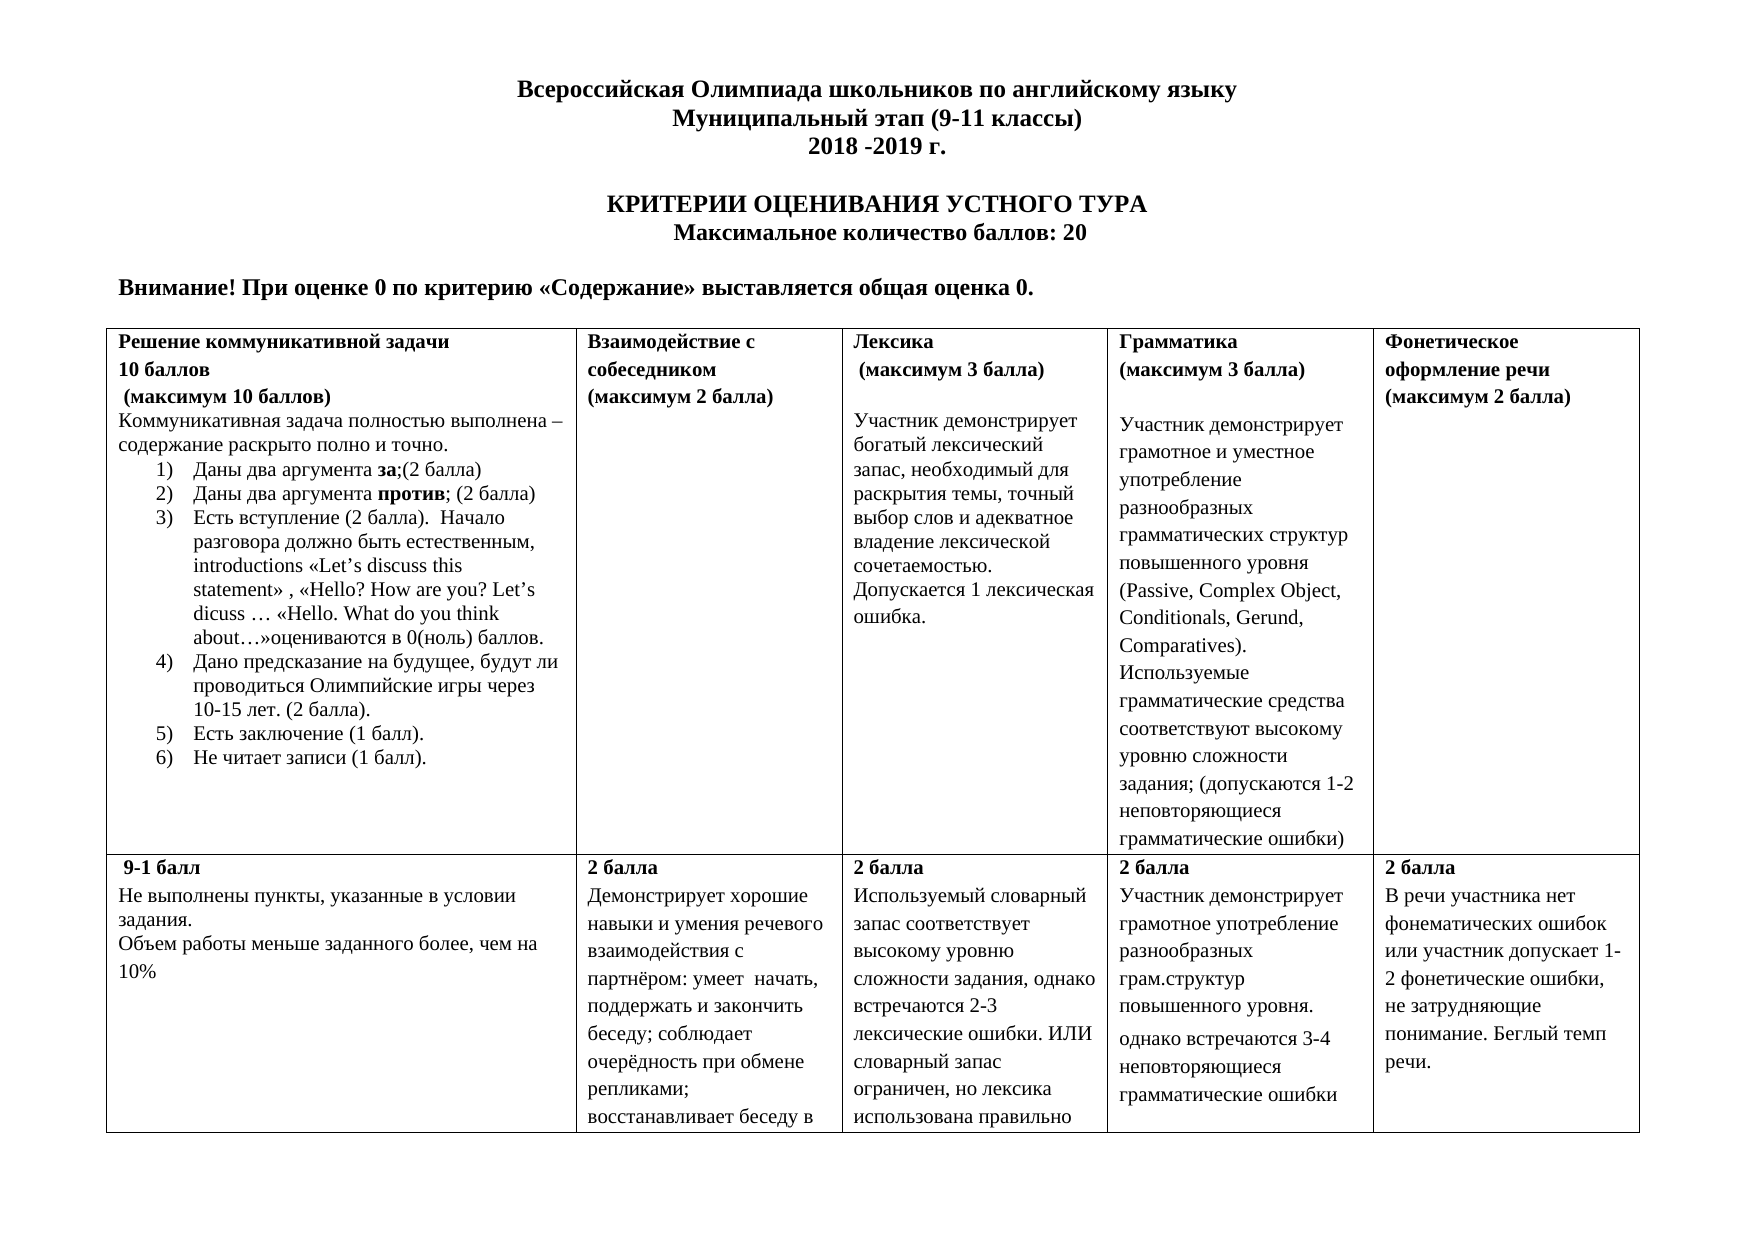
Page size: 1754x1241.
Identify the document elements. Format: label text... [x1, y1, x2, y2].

text Муниципальный этап (9-11 классы) [118, 103, 1636, 131]
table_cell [843, 855, 1107, 1132]
text Максимальное количество баллов: 20 [118, 218, 1636, 245]
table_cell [577, 855, 842, 1132]
text 2018 -2019 г. [118, 131, 1636, 160]
table_header Фонетическое оформление речи (максимум 2 балла) [1374, 329, 1639, 854]
text КРИТЕРИИ ОЦЕНИВАНИЯ УСТНОГО ТУРА [118, 189, 1636, 218]
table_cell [107, 855, 576, 1132]
table_header Лексика (максимум 3 балла) Участник демонстрирует богатый лексический запас, необходимый для раскрытия темы, точный выбор слов и адекватное владение лексической сочетаемостью. Допускается 1 лексическая ошибка. [843, 329, 1107, 854]
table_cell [1108, 855, 1373, 1132]
table_header Взаимодействие с собеседником (максимум 2 балла) [577, 329, 842, 854]
text Внимание! При оценке 0 по критерию «Содержание» выставляется общая оценка 0. [118, 273, 1636, 300]
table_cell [1374, 855, 1639, 1132]
table_header Грамматика (максимум 3 балла) Участник демонстрирует грамотное и уместное употребление разнообразных грамматических структур повышенного уровня (Passive, Complex Object, Conditionals, Gerund, Comparatives). Используемые грамматические средства соответствуют высокому уровню сложности задания; (допускаются 1-2 неповторяющиеся грамматические ошибки) [1108, 329, 1373, 854]
table_header Решение коммуникативной задачи 10 баллов (максимум 10 баллов) Коммуникативная задача полностью выполнена –содержание раскрыто полно и точно. Даны два аргумента за;(2 балла) Даны два аргумента против; (2 балла) Есть вступление (2 балла). Начало разговора должно быть естественным, introductions «Let’s discuss this statement» , «Hello? How are you? Let’s dicuss … «Hello. What do you think about…»оцениваются в 0(ноль) баллов. Дано предсказание на будущее, будут ли проводиться Олимпийские игры через 10-15 лет. (2 балла). Есть заключение (1 балл). Не читает записи (1 балл). [107, 329, 576, 854]
text Всероссийская Олимпиада школьников по английскому языку [118, 74, 1636, 103]
